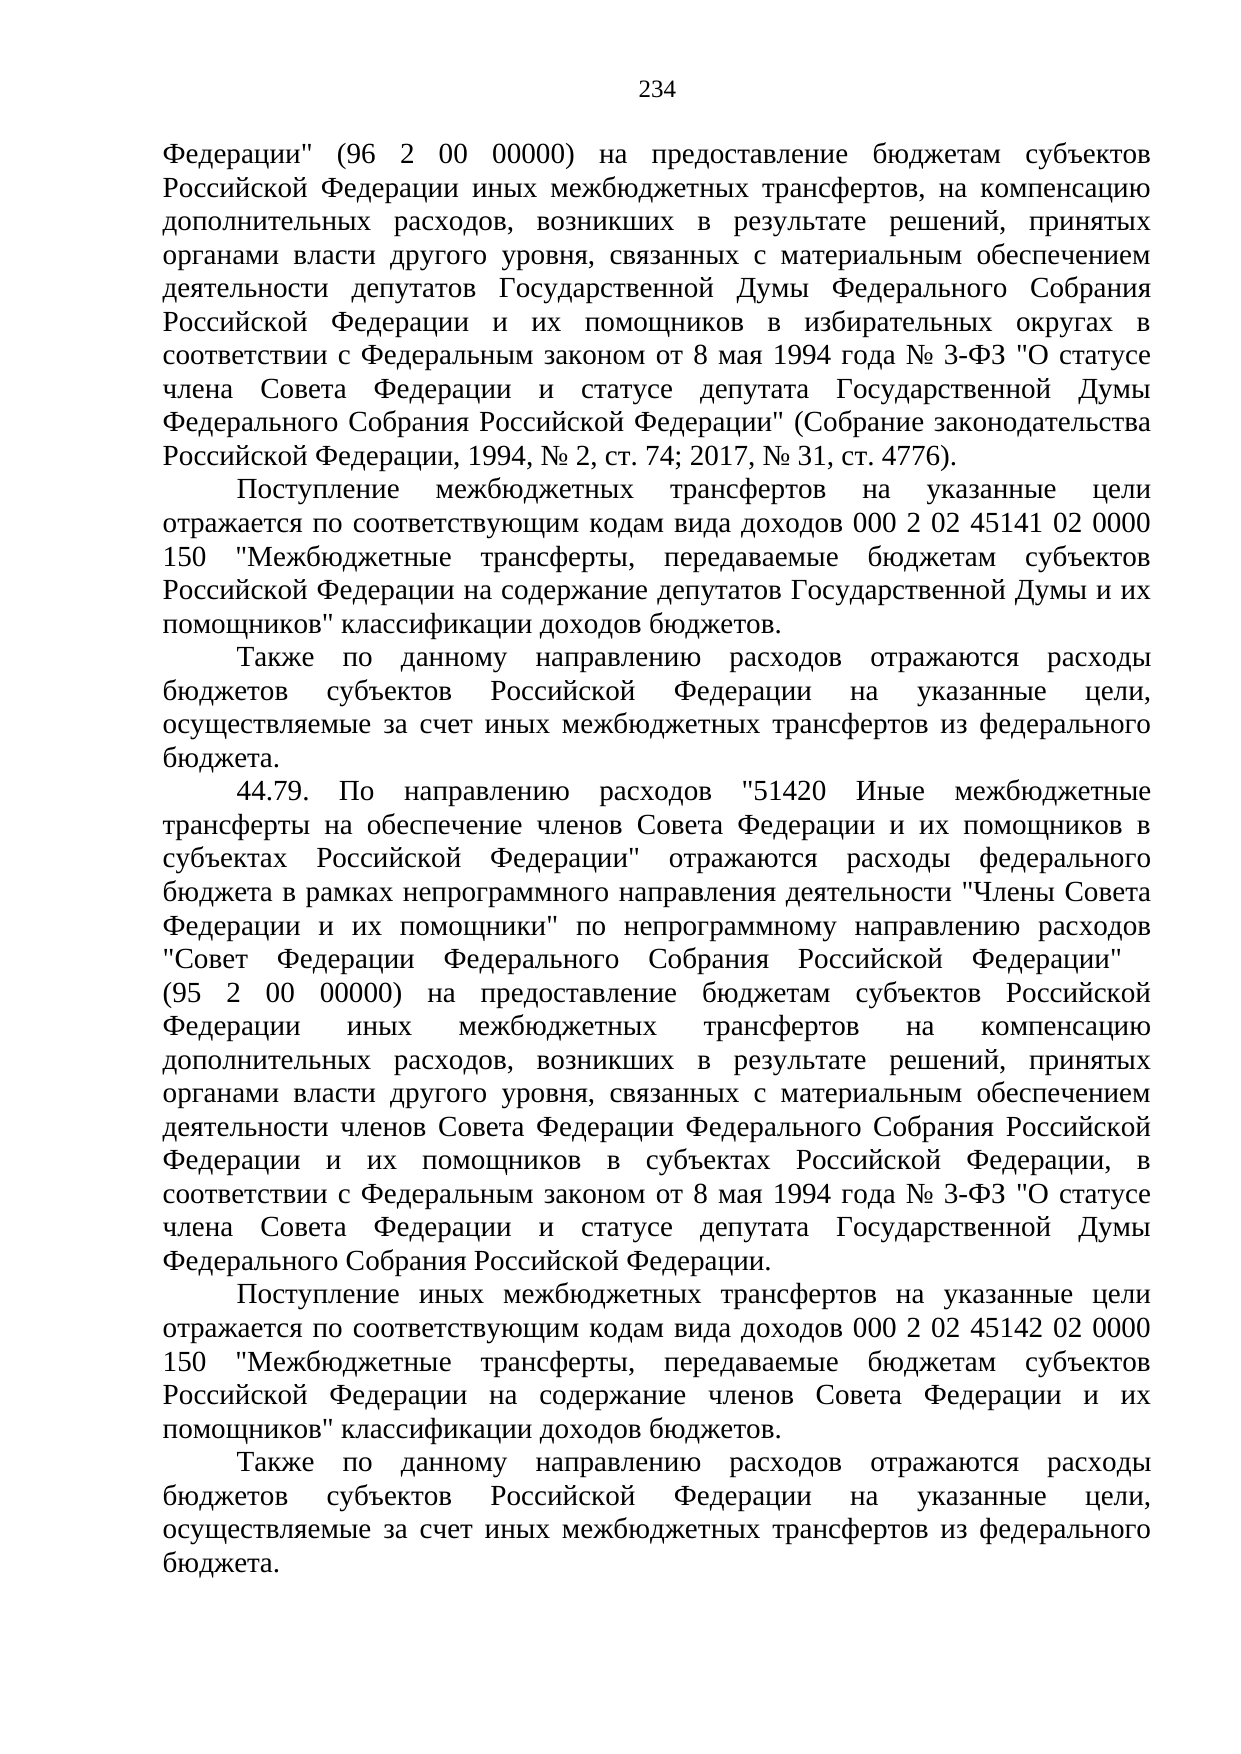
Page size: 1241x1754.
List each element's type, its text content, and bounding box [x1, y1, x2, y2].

text Поступление иных межбюджетных трансфертов на указанные цели отражается по соответствующим кодам вида доходов 000 2 02 45142 02 0000 150 "Межбюджетные трансферты, передаваемые бюджетам субъектов Российской Федерации на содержание членов Совета Федерации и их помощников" классификации доходов бюджетов. [162, 1277, 1152, 1444]
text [162, 136, 1152, 472]
text Поступление межбюджетных трансфертов на указанные цели отражается по соответствующим кодам вида доходов 000 2 02 45141 02 0000 150 "Межбюджетные трансферты, передаваемые бюджетам субъектов Российской Федерации на содержание депутатов Государственной Думы и их помощников" классификации доходов бюджетов. [162, 472, 1152, 639]
text Также по данному направлению расходов отражаются расходы бюджетов субъектов Российской Федерации на указанные цели, осуществляемые за счет иных межбюджетных трансфертов из федерального бюджета. [162, 1444, 1152, 1578]
text 44.79. По направлению расходов "51420 Иные межбюджетные трансферты на обеспечение членов Совета Федерации и их помощников в субъектах Российской Федерации" отражаются расходы федерального бюджета в рамках непрограммного направления деятельности "Члены Совета Федерации и их помощники" по непрограммному направлению расходов "Совет Федерации Федерального Собрания Российской Федерации" (95 2 00 00000) на предоставление бюджетам субъектов Российской Федерации иных межбюджетных трансфертов на компенсацию дополнительных расходов, возникших в результате решений, принятых органами власти другого уровня, связанных с материальным обеспечением деятельности членов Совета Федерации Федерального Собрания Российской Федерации и их помощников в субъектах Российской Федерации, в соответствии с Федеральным законом от 8 мая 1994 года № 3-ФЗ "О статусе члена Совета Федерации и статусе депутата Государственной Думы Федерального Собрания Российской Федерации. [162, 773, 1152, 1277]
text Также по данному направлению расходов отражаются расходы бюджетов субъектов Российской Федерации на указанные цели, осуществляемые за счет иных межбюджетных трансфертов из федерального бюджета. [162, 639, 1152, 773]
